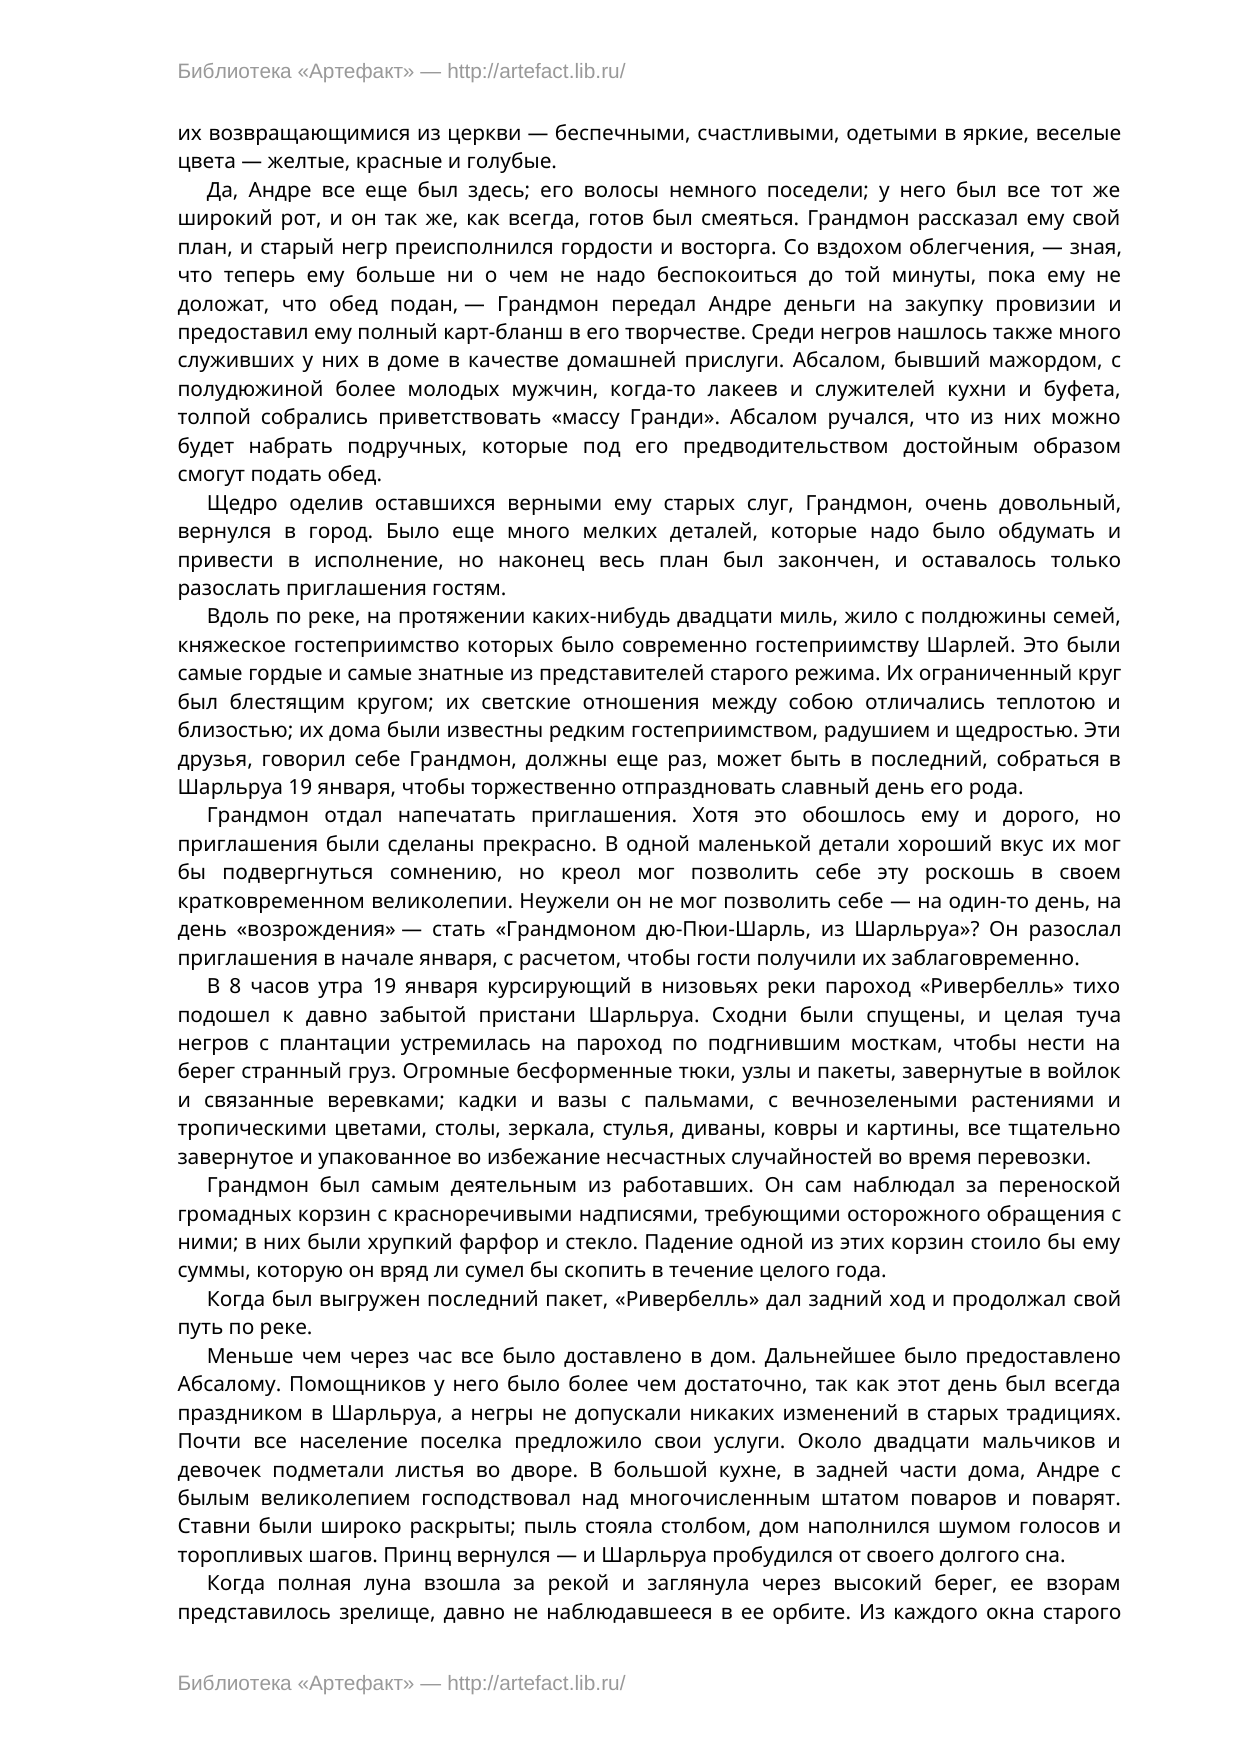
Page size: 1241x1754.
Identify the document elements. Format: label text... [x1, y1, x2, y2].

text Вдоль по реке, на протяжении каких-нибудь двадцати миль, жило с полдюжины семей, княжеское гостеприимство которых было современно гостеприимству Шарлей. Это были самые гордые и самые знатные из представителей старого режима. Их ограниченный круг был блестящим кругом; их светские отношения между собою отличались теплотою и близостью; их дома были известны редким гостеприимством, радушием и щедростью. Эти друзья, говорил себе Грандмон, должны еще раз, может быть в последний, собраться в Шарльруа 19 января, чтобы торжественно отпраздновать славный день его рода. [177, 602, 1122, 801]
text Грандмон был самым деятельным из работавших. Он сам наблюдал за переноской громадных корзин с красноречивыми надписями, требующими осторожного обращения с ними; в них были хрупкий фарфор и стекло. Падение одной из этих корзин стоило бы ему суммы, которую он вряд ли сумел бы скопить в течение целого года. [177, 1170, 1122, 1284]
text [177, 1568, 1122, 1625]
text Да, Андре все еще был здесь; его волосы немного поседели; у него был все тот же широкий рот, и он так же, как всегда, готов был смеяться. Грандмон рассказал ему свой план, и старый негр преисполнился гордости и восторга. Со вздохом облегчения, — зная, что теперь ему больше ни о чем не надо беспокоиться до той минуты, пока ему не доложат, что обед подан, — Грандмон передал Андре деньги на закупку провизии и предоставил ему полный карт-бланш в его творчестве. Среди негров нашлось также много служивших у них в доме в качестве домашней прислуги. Абсалом, бывший мажордом, с полудюжиной более молодых мужчин, когда-то лакеев и служителей кухни и буфета, толпой собрались приветствовать «массу Гранди». Абсалом ручался, что из них можно будет набрать подручных, которые под его предводительством достойным образом смогут подать обед. [177, 175, 1122, 488]
text Грандмон отдал напечатать приглашения. Хотя это обошлось ему и дорого, но приглашения были сделаны прекрасно. В одной маленькой детали хороший вкус их мог бы подвергнуться сомнению, но креол мог позволить себе эту роскошь в своем кратковременном великолепии. Неужели он не мог позволить себе — на один-то день, на день «возрождения» — стать «Грандмоном дю-Пюи-Шарль, из Шарльруа»? Он разослал приглашения в начале января, с расчетом, чтобы гости получили их заблаговременно. [177, 801, 1122, 971]
text Щедро оделив оставшихся верными ему старых слуг, Грандмон, очень довольный, вернулся в город. Было еще много мелких деталей, которые надо было обдумать и привести в исполнение, но наконец весь план был закончен, и оставалось только разослать приглашения гостям. [177, 488, 1122, 602]
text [177, 118, 1122, 175]
text Когда был выгружен последний пакет, «Ривербелль» дал задний ход и продолжал свой путь по реке. [177, 1284, 1122, 1341]
text В 8 часов утра 19 января курсирующий в низовьях реки пароход «Ривербелль» тихо подошел к давно забытой пристани Шарльруа. Сходни были спущены, и целая туча негров с плантации устремилась на пароход по подгнившим мосткам, чтобы нести на берег странный груз. Огромные бесформенные тюки, узлы и пакеты, завернутые в войлок и связанные веревками; кадки и вазы с пальмами, с вечнозелеными растениями и тропическими цветами, столы, зеркала, стулья, диваны, ковры и картины, все тщательно завернутое и упакованное во избежание несчастных случайностей во время перевозки. [177, 971, 1122, 1170]
text Меньше чем через час все было доставлено в дом. Дальнейшее было предоставлено Абсалому. Помощников у него было более чем достаточно, так как этот день был всегда праздником в Шарльруа, а негры не допускали никаких изменений в старых традициях. Почти все население поселка предложило свои услуги. Около двадцати мальчиков и девочек подметали листья во дворе. В большой кухне, в задней части дома, Андре с былым великолепием господствовал над многочисленным штатом поваров и поварят. Ставни были широко раскрыты; пыль стояла столбом, дом наполнился шумом голосов и торопливых шагов. Принц вернулся — и Шарльруа пробудился от своего долгого сна. [177, 1341, 1122, 1568]
